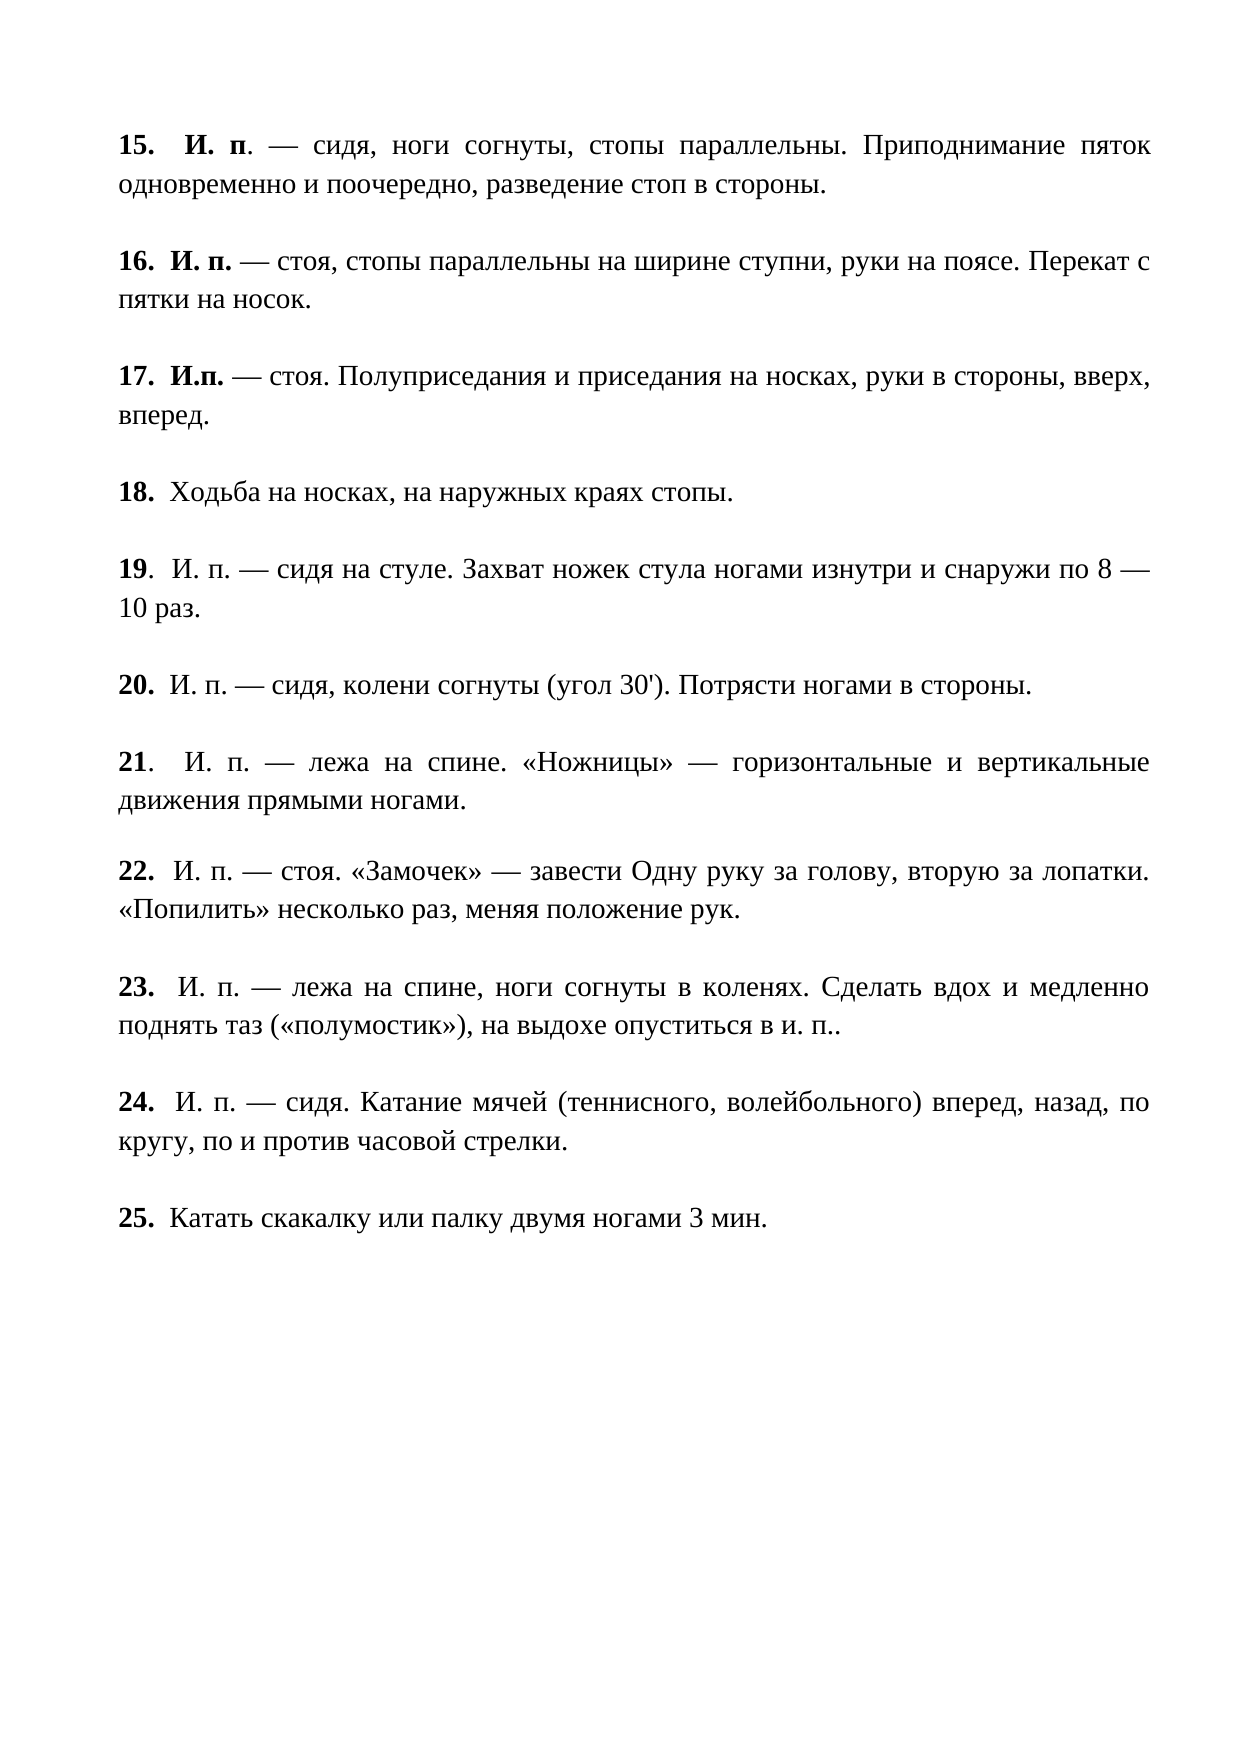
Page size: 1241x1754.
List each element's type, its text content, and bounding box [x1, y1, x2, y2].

text 15. И. п. — сидя, ноги согнуты, стопы параллельны. Приподнимание пяток одновременно и поочередно, разведение стоп в стороны. [118, 127, 1152, 199]
text 23. И. п. — лежа на спине, ноги согнуты в коленях. Сделать вдох и медленно поднять таз («полумостик»), на выдохе опуститься в и. п.. [118, 969, 1152, 1041]
text 22. И. п. — стоя. «Замочек» — завести Одну руку за голову, вторую за лопатки. «Попилить» несколько раз, меняя положение рук. [118, 853, 1152, 925]
text 21. И. п. — лежа на спине. «Ножницы» — горизонтальные и вертикальные движения прямыми ногами. [118, 744, 1152, 816]
text 16. И. п. — стоя, стопы параллельны на ширине ступни, руки на поясе. Перекат с пятки на носок. [118, 243, 1152, 315]
text 18. Ходьба на носках, на наружных краях стопы. [118, 474, 1152, 508]
text 25. Катать скакалку или палку двумя ногами 3 мин. [118, 1200, 1152, 1233]
text 19. И. п. — сидя на стуле. Захват ножек стула ногами изнутри и снаружи по 8 — 10 раз. [118, 551, 1152, 623]
text 20. И. п. — сидя, колени согнуты (угол 30'). Потрясти ногами в стороны. [118, 667, 1152, 700]
text 17. И.п. — стоя. Полуприседания и приседания на носках, руки в стороны, вверх, вперед. [118, 358, 1152, 431]
text 24. И. п. — сидя. Катание мячей (теннисного, волейбольного) вперед, назад, по кругу, по и против часовой стрелки. [118, 1084, 1152, 1156]
